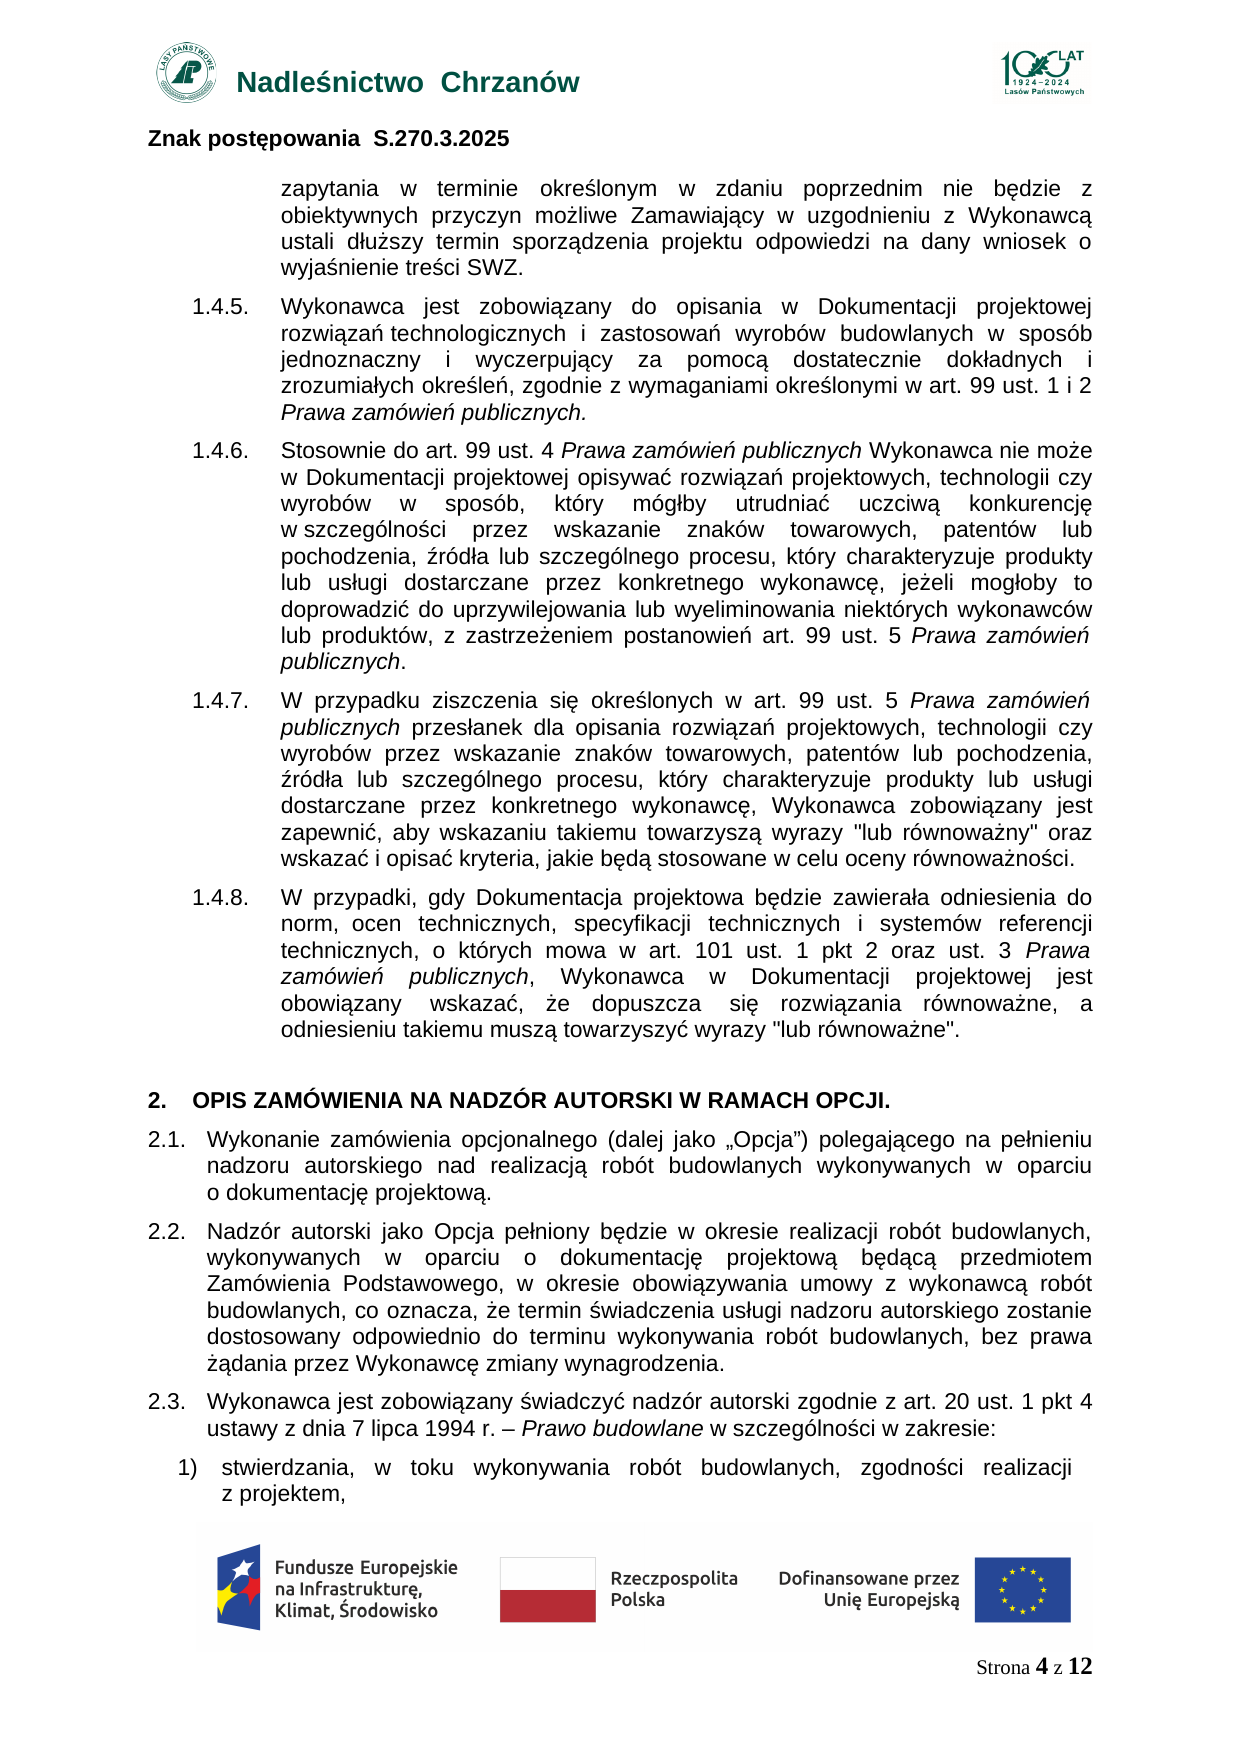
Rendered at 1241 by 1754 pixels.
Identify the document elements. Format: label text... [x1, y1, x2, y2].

list 1.4.6. Stosownie do art. 99 ust. 4 Prawa zamówień publicznych Wykonawca nie może w Dokumentacji projektowej opisywać rozwiązań projektowych, technologii czy wyrobów w sposób, który mógłby utrudniać uczciwą konkurencję w szczególności przez wskazanie znaków towarowych, patentów lub pochodzenia, źródła lub szczególnego procesu, który charakteryzuje produkty lub usługi dostarczane przez konkretnego wykonawcę, jeżeli mogłoby to doprowadzić do uprzywilejowania lub wyeliminowania niektórych wykonawców lub produktów, z zastrzeżeniem postanowień art. 99 ust. 5 Prawa zamówień publicznych. [192, 437, 1093, 674]
list 1.4.7. W przypadku ziszczenia się określonych w art. 99 ust. 5 Prawa zamówień publicznych przesłanek dla opisania rozwiązań projektowych, technologii czy wyrobów przez wskazanie znaków towarowych, patentów lub pochodzenia, źródła lub szczególnego procesu, który charakteryzuje produkty lub usługi dostarczane przez konkretnego wykonawcę, Wykonawca zobowiązany jest zapewnić, aby wskazaniu takiemu towarzyszą wyrazy "lub równoważny" oraz wskazać i opisać kryteria, jakie będą stosowane w celu oceny równoważności. [192, 687, 1093, 872]
text 1) stwierdzania, w toku wykonywania robót budowlanych, zgodności realizacji z projektem, [177, 1453, 1093, 1506]
text 2.3. Wykonawca jest zobowiązany świadczyć nadzór autorski zgodnie z art. 20 ust. 1 pkt 4 ustawy z dnia 7 lipca 1994 r. – Prawo budowlane w szczególności w zakresie: [148, 1388, 1093, 1441]
text 2.2. Nadzór autorski jako Opcja pełniony będzie w okresie realizacji robót budowlanych, wykonywanych w oparciu o dokumentację projektową będącą przedmiotem Zamówienia Podstawowego, w okresie obowiązywania umowy z wykonawcą robót budowlanych, co oznacza, że termin świadczenia usługi nadzoru autorskiego zostanie dostosowany odpowiednio do terminu wykonywania robót budowlanych, bez prawa żądania przez Wykonawcę zmiany wynagrodzenia. [148, 1218, 1093, 1376]
list 1.4.5. Wykonawca jest zobowiązany do opisania w Dokumentacji projektowej rozwiązań technologicznych i zastosowań wyrobów budowlanych w sposób jednoznaczny i wyczerpujący za pomocą dostatecznie dokładnych i zrozumiałych określeń, zgodnie z wymaganiami określonymi w art. 99 ust. 1 i 2 Prawa zamówień publicznych. [192, 293, 1093, 425]
text 2.1. Wykonanie zamówienia opcjonalnego (dalej jako „Opcja”) polegającego na pełnieniu nadzoru autorskiego nad realizacją robót budowlanych wykonywanych w oparciu o dokumentację projektową. [148, 1126, 1093, 1205]
picture [196, 1522, 1093, 1652]
text 2. OPIS ZAMÓWIENIA NA NADZÓR AUTORSKI W RAMACH OPCJI. [148, 1087, 1093, 1114]
picture [992, 42, 1092, 104]
list 1.4.8. W przypadki, gdy Dokumentacja projektowa będzie zawierała odniesienia do norm, ocen technicznych, specyfikacji technicznych i systemów referencji technicznych, o których mowa w art. 101 ust. 1 pkt 2 oraz ust. 3 Prawa zamówień publicznych, Wykonawca w Dokumentacji projektowej jest obowiązany wskazać, że dopuszcza się rozwiązania równoważne, a odniesieniu takiemu muszą towarzyszyć wyrazy "lub równoważne". [192, 884, 1093, 1042]
